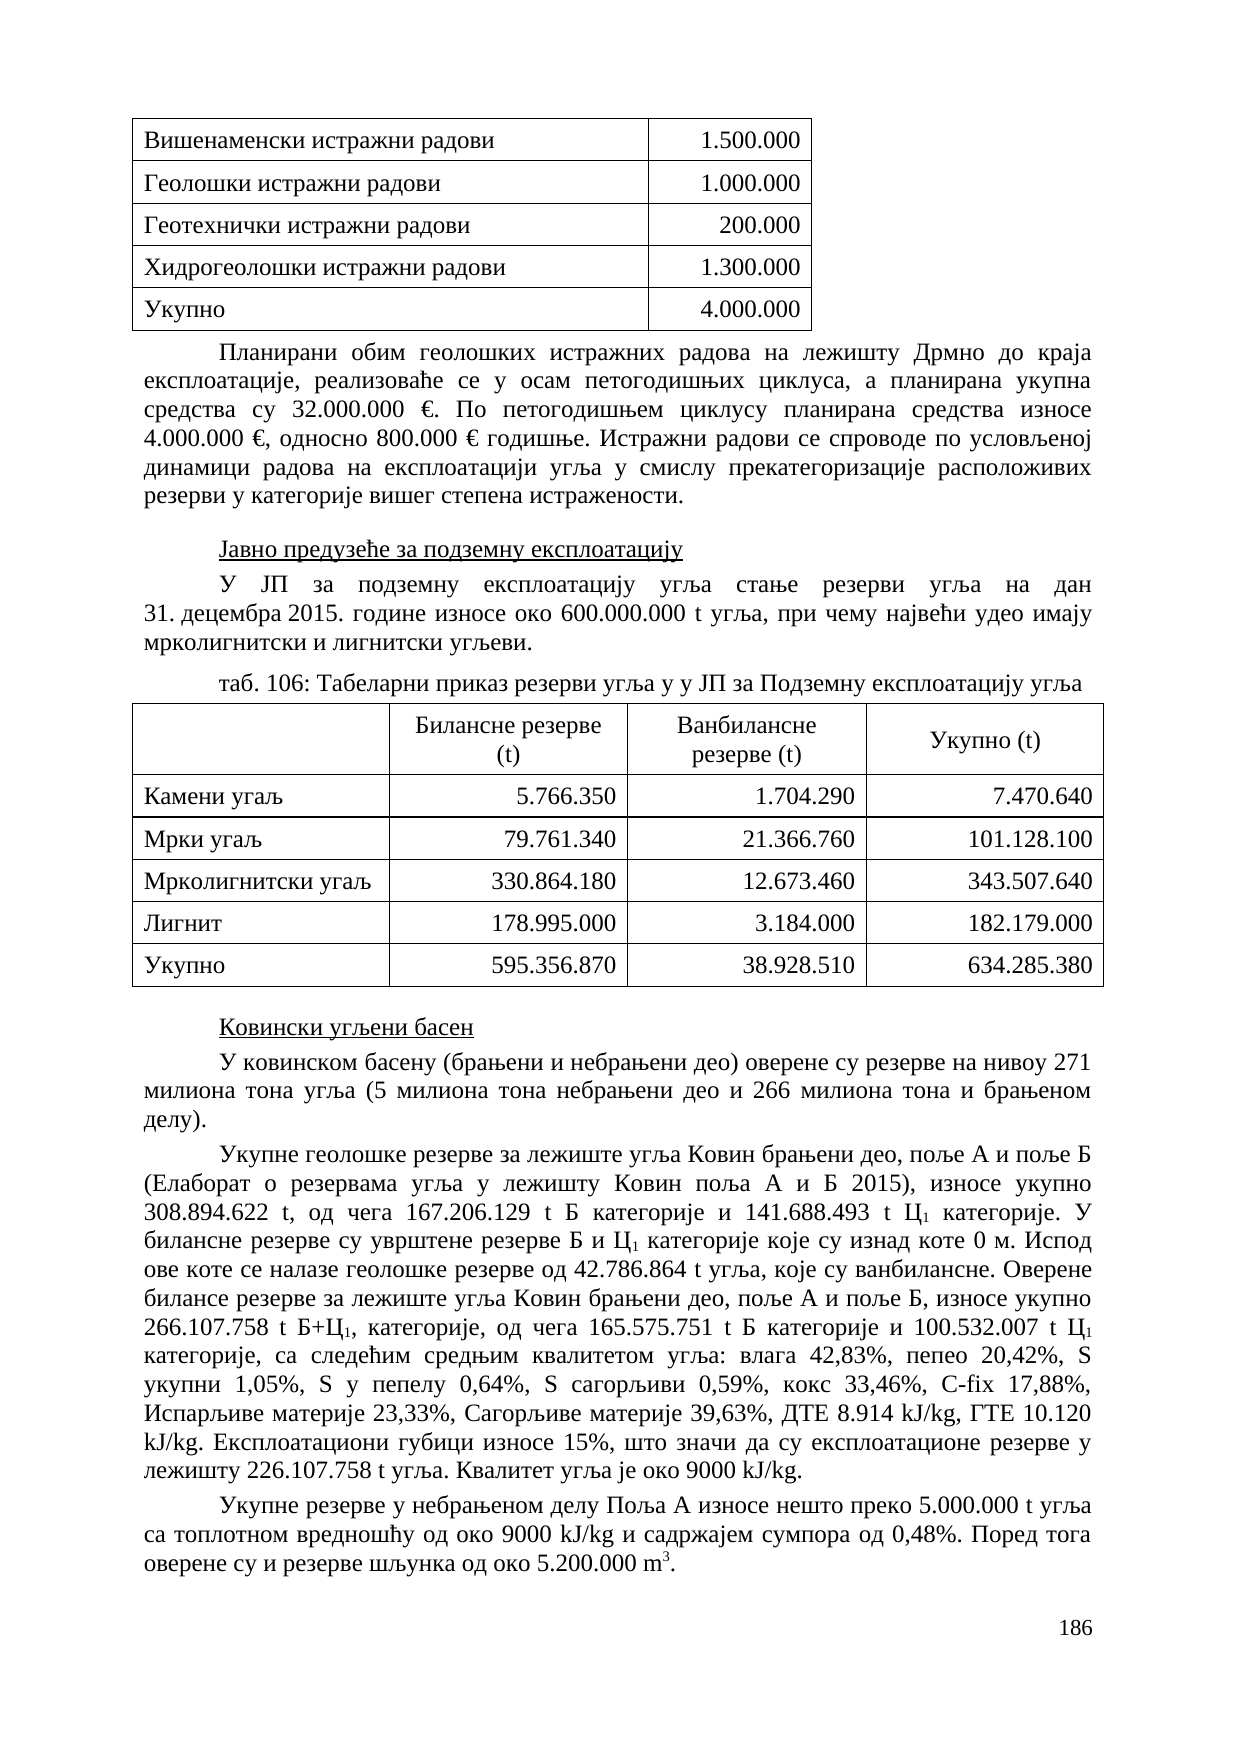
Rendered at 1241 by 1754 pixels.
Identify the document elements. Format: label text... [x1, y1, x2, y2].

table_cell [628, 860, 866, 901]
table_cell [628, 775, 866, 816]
text Планирани обим геолошких истражних радова на лежишту Дрмно до краја експлоатације, реализоваће се у осам петогодишњих циклуса, а планирана укупна средства су 32.000.000 €. По петогодишњем циклусу планирана средства износе 4.000.000 €, односно 800.000 € годишње. Истражни радови се спроводе по условљеној динамици радова на експлоатацији угља у смислу прекатегоризације расположивих резерви у категорије вишег степена истражености. [143, 337, 1092, 509]
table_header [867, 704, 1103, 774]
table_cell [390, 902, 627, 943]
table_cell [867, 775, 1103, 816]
text таб. 106: Табеларни приказ резерви угља у у ЈП за Подземну експлоатацију угља [143, 668, 1092, 697]
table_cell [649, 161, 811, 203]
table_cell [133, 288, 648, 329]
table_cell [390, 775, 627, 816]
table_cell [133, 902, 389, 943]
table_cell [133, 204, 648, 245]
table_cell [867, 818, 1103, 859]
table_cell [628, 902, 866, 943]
text Ковински угљени басен [143, 1012, 1092, 1040]
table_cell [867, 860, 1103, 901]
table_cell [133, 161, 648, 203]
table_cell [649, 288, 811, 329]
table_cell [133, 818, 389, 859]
text У ковинском басену (брањени и небрањени део) оверене су резерве на нивоу 271 милиона тона угља (5 милиона тона небрањени део и 266 милиона тона и брањеном делу). [143, 1047, 1092, 1133]
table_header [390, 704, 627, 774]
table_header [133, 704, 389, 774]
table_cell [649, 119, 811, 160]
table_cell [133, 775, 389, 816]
text Укупне геолошке резерве за лежиште угља Ковин брањени део, поље А и поље Б (Елаборат о резервама угља у лежишту Ковин поља А и Б 2015), износе укупно 308.894.622 t, од чега 167.206.129 t Б категорије и 141.688.493 t Ц1 категорије. У билансне резерве су уврштене резерве Б и Ц1 категорије које су изнад коте 0 м. Испод ове коте се налазе геолошке резерве од 42.786.864 t угља, које су ванбилансне. Оверене билансе резерве за лежиште угља Ковин брањени део, поље А и поље Б, износе укупно 266.107.758 t Б+Ц1, категорије, од чега 165.575.751 t Б категорије и 100.532.007 t Ц1 категорије, са следећим средњим квалитетом угља: влага 42,83%, пепео 20,42%, S укупни 1,05%, S у пепелу 0,64%, S сагорљиви 0,59%, кокс 33,46%, C-fix 17,88%, Испарљиве материје 23,33%, Сагорљиве материје 39,63%, ДТЕ 8.914 kJ/kg, ГТЕ 10.120 kJ/kg. Експлоатациони губици износе 15%, што значи да су експлоатационе резерве у лежишту 226.107.758 t угља. Квалитет угља је око 9000 kJ/kg. [143, 1139, 1092, 1484]
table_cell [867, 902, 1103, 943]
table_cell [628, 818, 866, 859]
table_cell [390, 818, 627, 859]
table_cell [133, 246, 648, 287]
text У ЈП за подземну експлоатацију угља стање резерви угља на дан 31. децембра 2015. године износе око 600.000.000 t угља, при чему највећи удео имају мрколигнитски и лигнитски угљеви. [143, 569, 1092, 656]
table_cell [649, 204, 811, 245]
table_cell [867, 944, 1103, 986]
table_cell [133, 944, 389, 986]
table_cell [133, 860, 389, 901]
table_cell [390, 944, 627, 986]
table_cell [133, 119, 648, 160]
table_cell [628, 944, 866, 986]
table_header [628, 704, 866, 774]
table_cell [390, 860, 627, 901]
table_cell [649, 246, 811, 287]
text Јавно предузеће за подземну експлоатацију [143, 534, 1092, 563]
text Укупне резерве у небрањеном делу Поља А износе нешто преко 5.000.000 t угља са топлотном вредношћу од око 9000 kJ/kg и садржајем сумпора од 0,48%. Поред тога оверене су и резерве шљунка од око 5.200.000 m3. [143, 1490, 1092, 1577]
